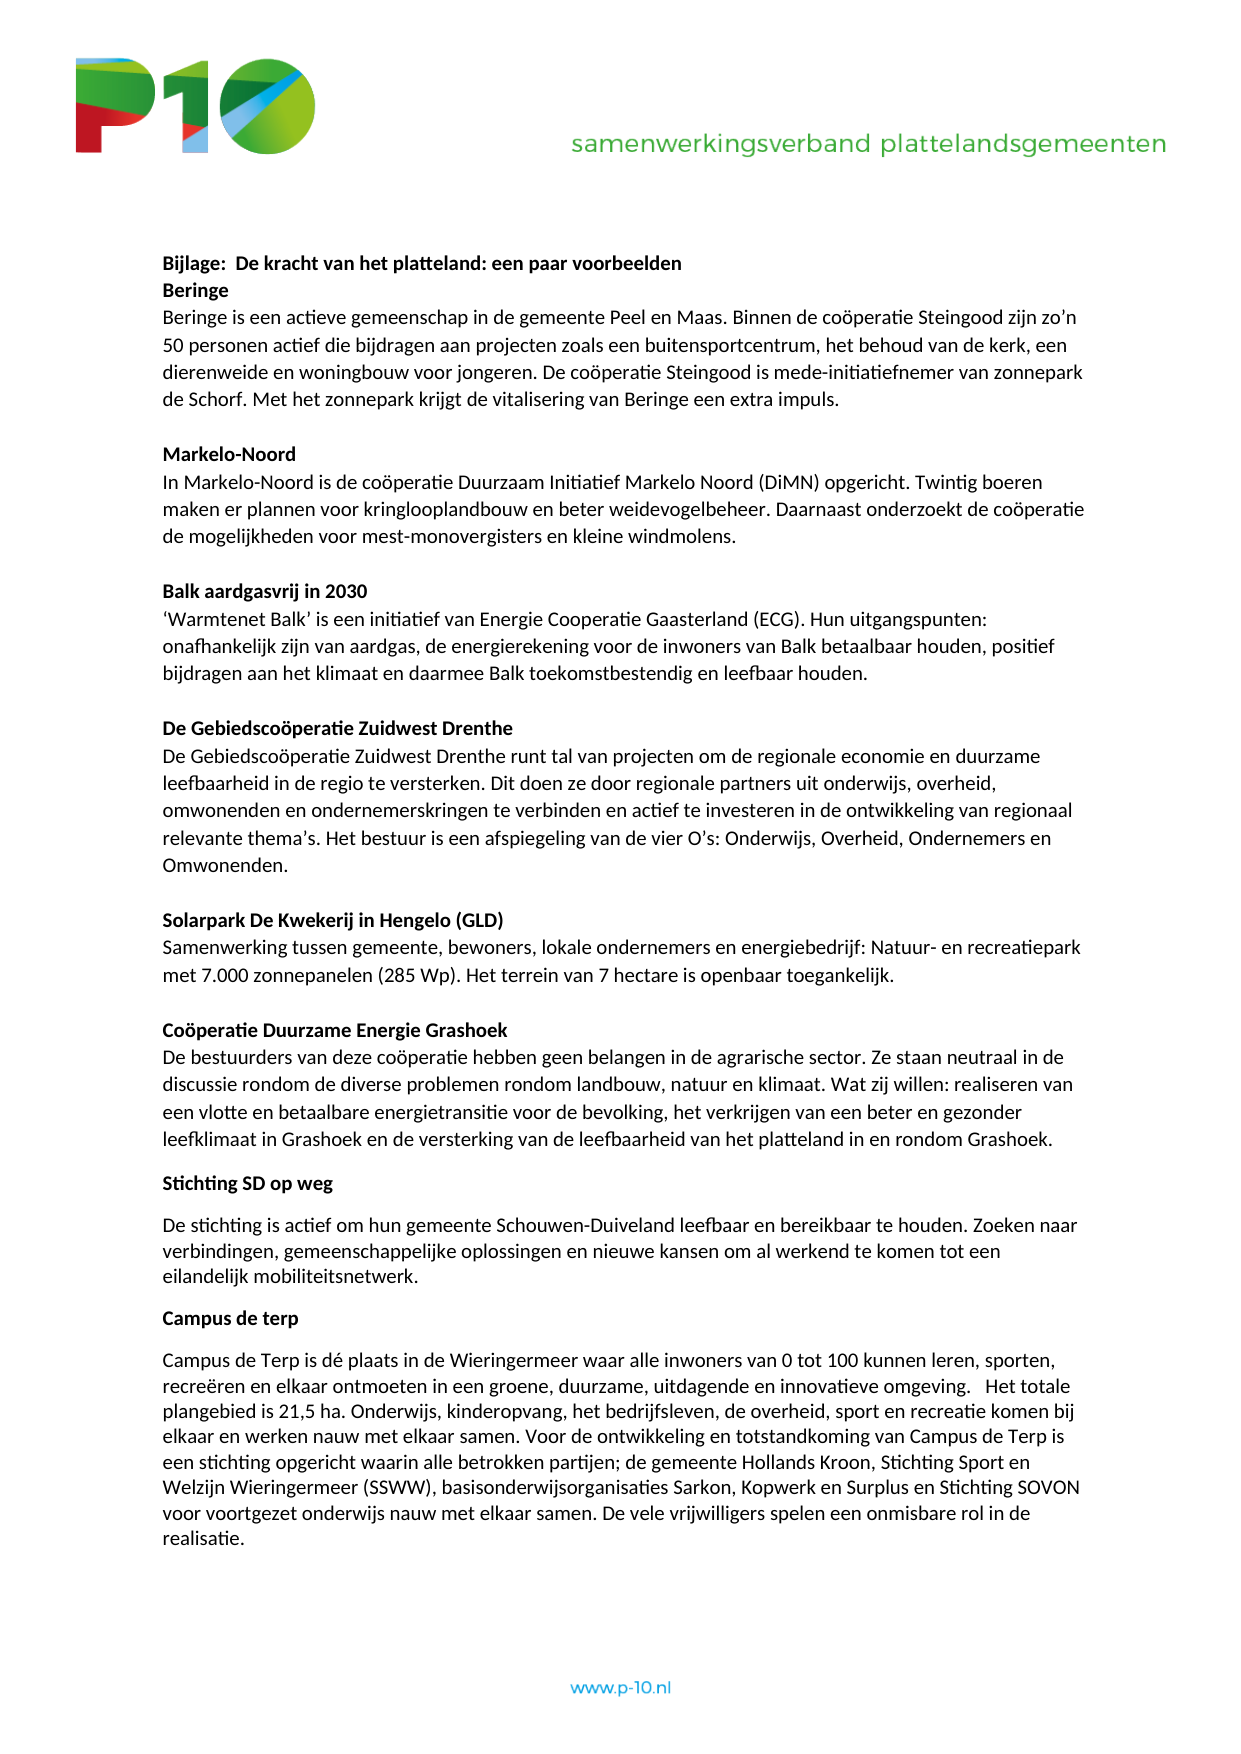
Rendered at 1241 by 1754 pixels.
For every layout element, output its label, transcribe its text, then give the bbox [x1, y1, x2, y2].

text Stichting SD op weg [162, 1170, 1093, 1196]
picture [1, 0, 1241, 1753]
text Campus de Terp is dé plaats in de Wieringermeer waar alle inwoners van 0 tot 100 kunnen leren, sporten, recreëren en elkaar ontmoeten in een groene, duurzame, uitdagende en innovatieve omgeving. Het totale plangebied is 21,5 ha. Onderwijs, kinderopvang, het bedrijfsleven, de overheid, sport en recreatie komen bij elkaar en werken nauw met elkaar samen. Voor de ontwikkeling en totstandkoming van Campus de Terp is een stichting opgericht waarin alle betrokken partijen; de gemeente Hollands Kroon, Stichting Sport en Welzijn Wieringermeer (SSWW), basisonderwijsorganisaties Sarkon, Kopwerk en Surplus en Stichting SOVON voor voortgezet onderwijs nauw met elkaar samen. De vele vrijwilligers spelen een onmisbare rol in de realisatie. [162, 1347, 1093, 1551]
text De stichting is actief om hun gemeente Schouwen-Duiveland leefbaar en bereikbaar te houden. Zoeken naar verbindingen, gemeenschappelijke oplossingen en nieuwe kansen om al werkend te komen tot een eilandelijk mobiliteitsnetwerk. [162, 1212, 1093, 1289]
text Bijlage: De kracht van het platteland: een paar voorbeelden Beringe Beringe is een actieve gemeenschap in de gemeente Peel en Maas. Binnen de coöperatie Steingood zijn zo’n 50 personen actief die bijdragen aan projecten zoals een buitensportcentrum, het behoud van de kerk, een dierenweide en woningbouw voor jongeren. De coöperatie Steingood is mede-initiatiefnemer van zonnepark de Schorf. Met het zonnepark krijgt de vitalisering van Beringe een extra impuls. Markelo-Noord In Markelo-Noord is de coöperatie Duurzaam Initiatief Markelo Noord (DiMN) opgericht. Twintig boeren maken er plannen voor kringlooplandbouw en beter weidevogelbeheer. Daarnaast onderzoekt de coöperatie de mogelijkheden voor mest-monovergisters en kleine windmolens. Balk aardgasvrij in 2030 ‘Warmtenet Balk’ is een initiatief van Energie Cooperatie Gaasterland (ECG). Hun uitgangspunten: onafhankelijk zijn van aardgas, de energierekening voor de inwoners van Balk betaalbaar houden, positief bijdragen aan het klimaat en daarmee Balk toekomstbestendig en leefbaar houden. De Gebiedscoöperatie Zuidwest Drenthe De Gebiedscoöperatie Zuidwest Drenthe runt tal van projecten om de regionale economie en duurzame leefbaarheid in de regio te versterken. Dit doen ze door regionale partners uit onderwijs, overheid, omwonenden en ondernemerskringen te verbinden en actief te investeren in de ontwikkeling van regionaal relevante thema’s. Het bestuur is een afspiegeling van de vier O’s: Onderwijs, Overheid, Ondernemers en Omwonenden. Solarpark De Kwekerij in Hengelo (GLD) Samenwerking tussen gemeente, bewoners, lokale ondernemers en energiebedrijf: Natuur- en recreatiepark met 7.000 zonnepanelen (285 Wp). Het terrein van 7 hectare is openbaar toegankelijk. Coöperatie Duurzame Energie Grashoek De bestuurders van deze coöperatie hebben geen belangen in de agrarische sector. Ze staan neutraal in de discussie rondom de diverse problemen rondom landbouw, natuur en klimaat. Wat zij willen: realiseren van een vlotte en betaalbare energietransitie voor de bevolking, het verkrijgen van een beter en gezonder leefklimaat in Grashoek en de versterking van de leefbaarheid van het platteland in en rondom Grashoek. [162, 250, 1093, 1152]
text Campus de terp [162, 1305, 1093, 1331]
